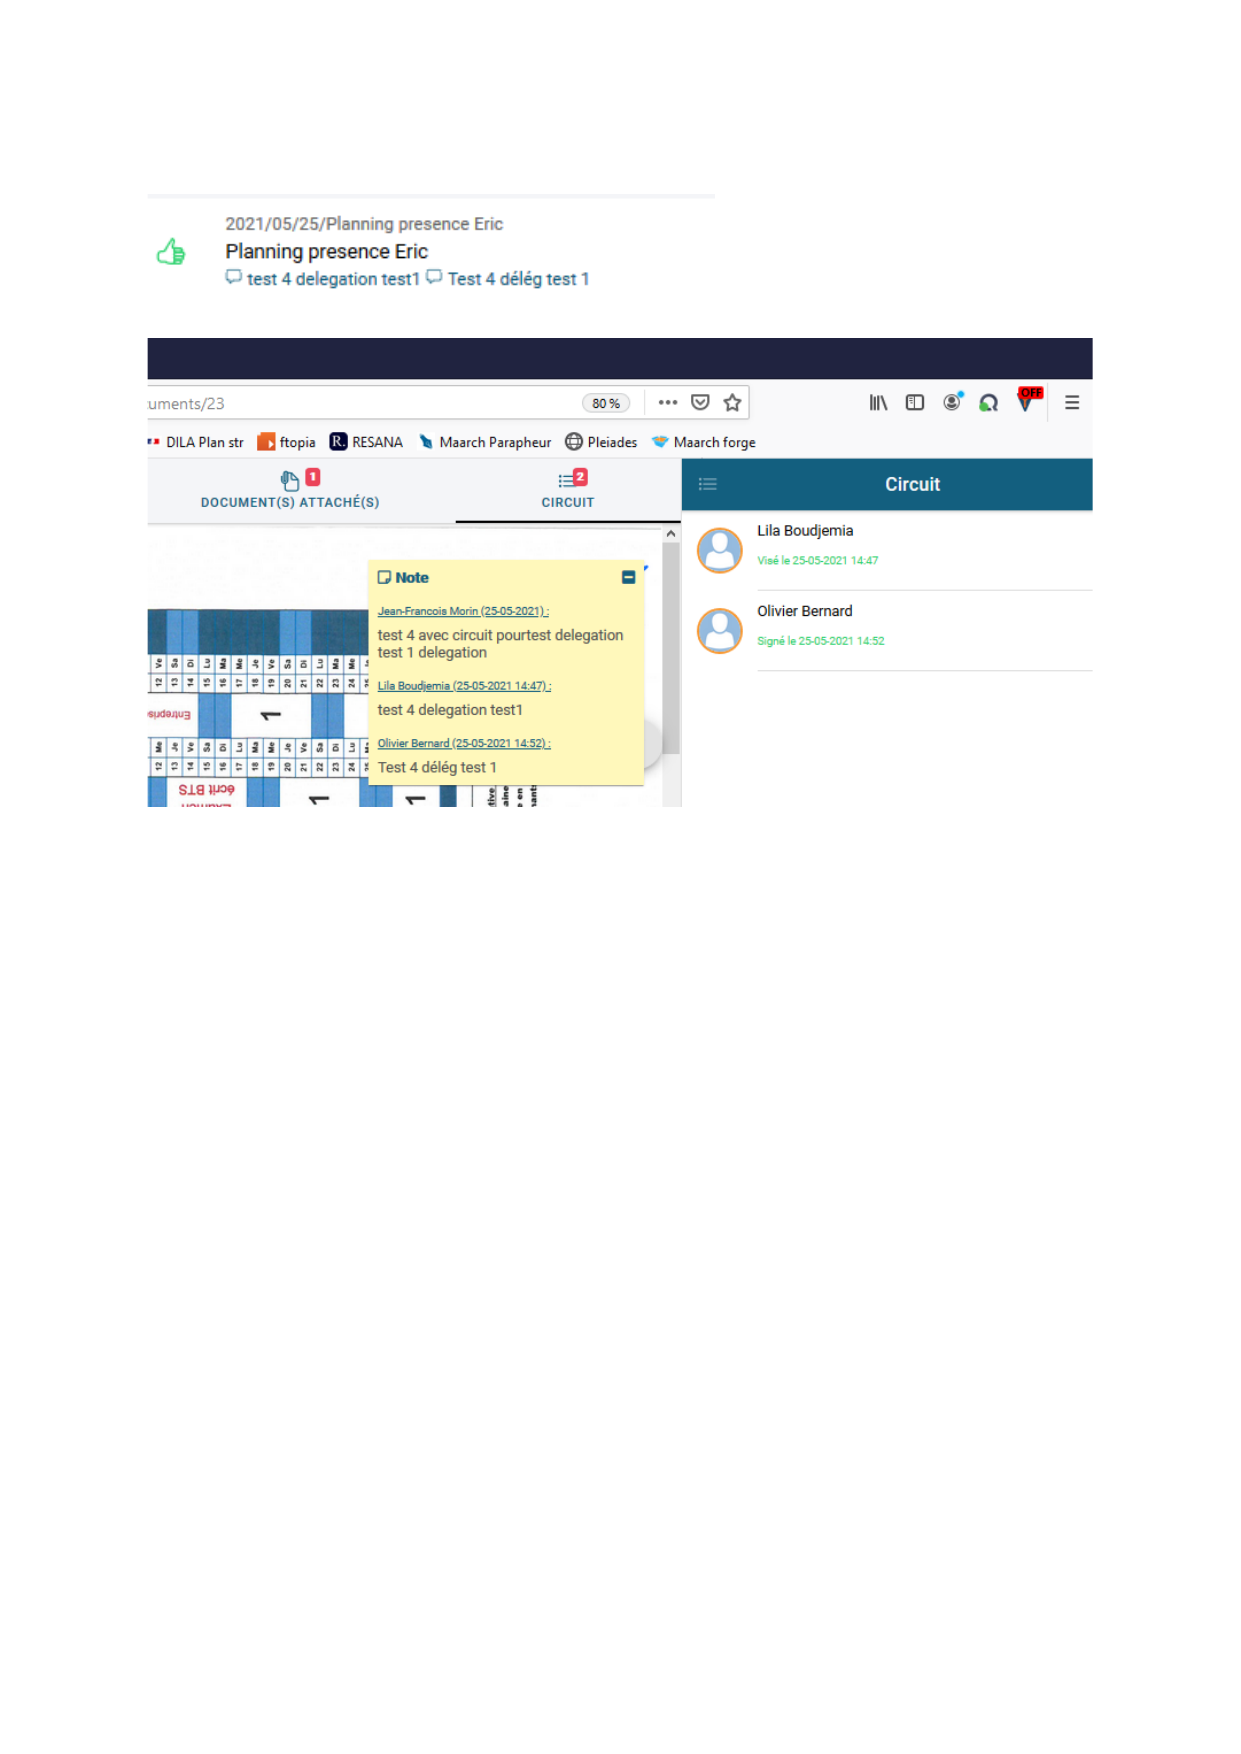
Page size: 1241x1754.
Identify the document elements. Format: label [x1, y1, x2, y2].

picture [147, 338, 1093, 807]
picture [147, 194, 715, 320]
